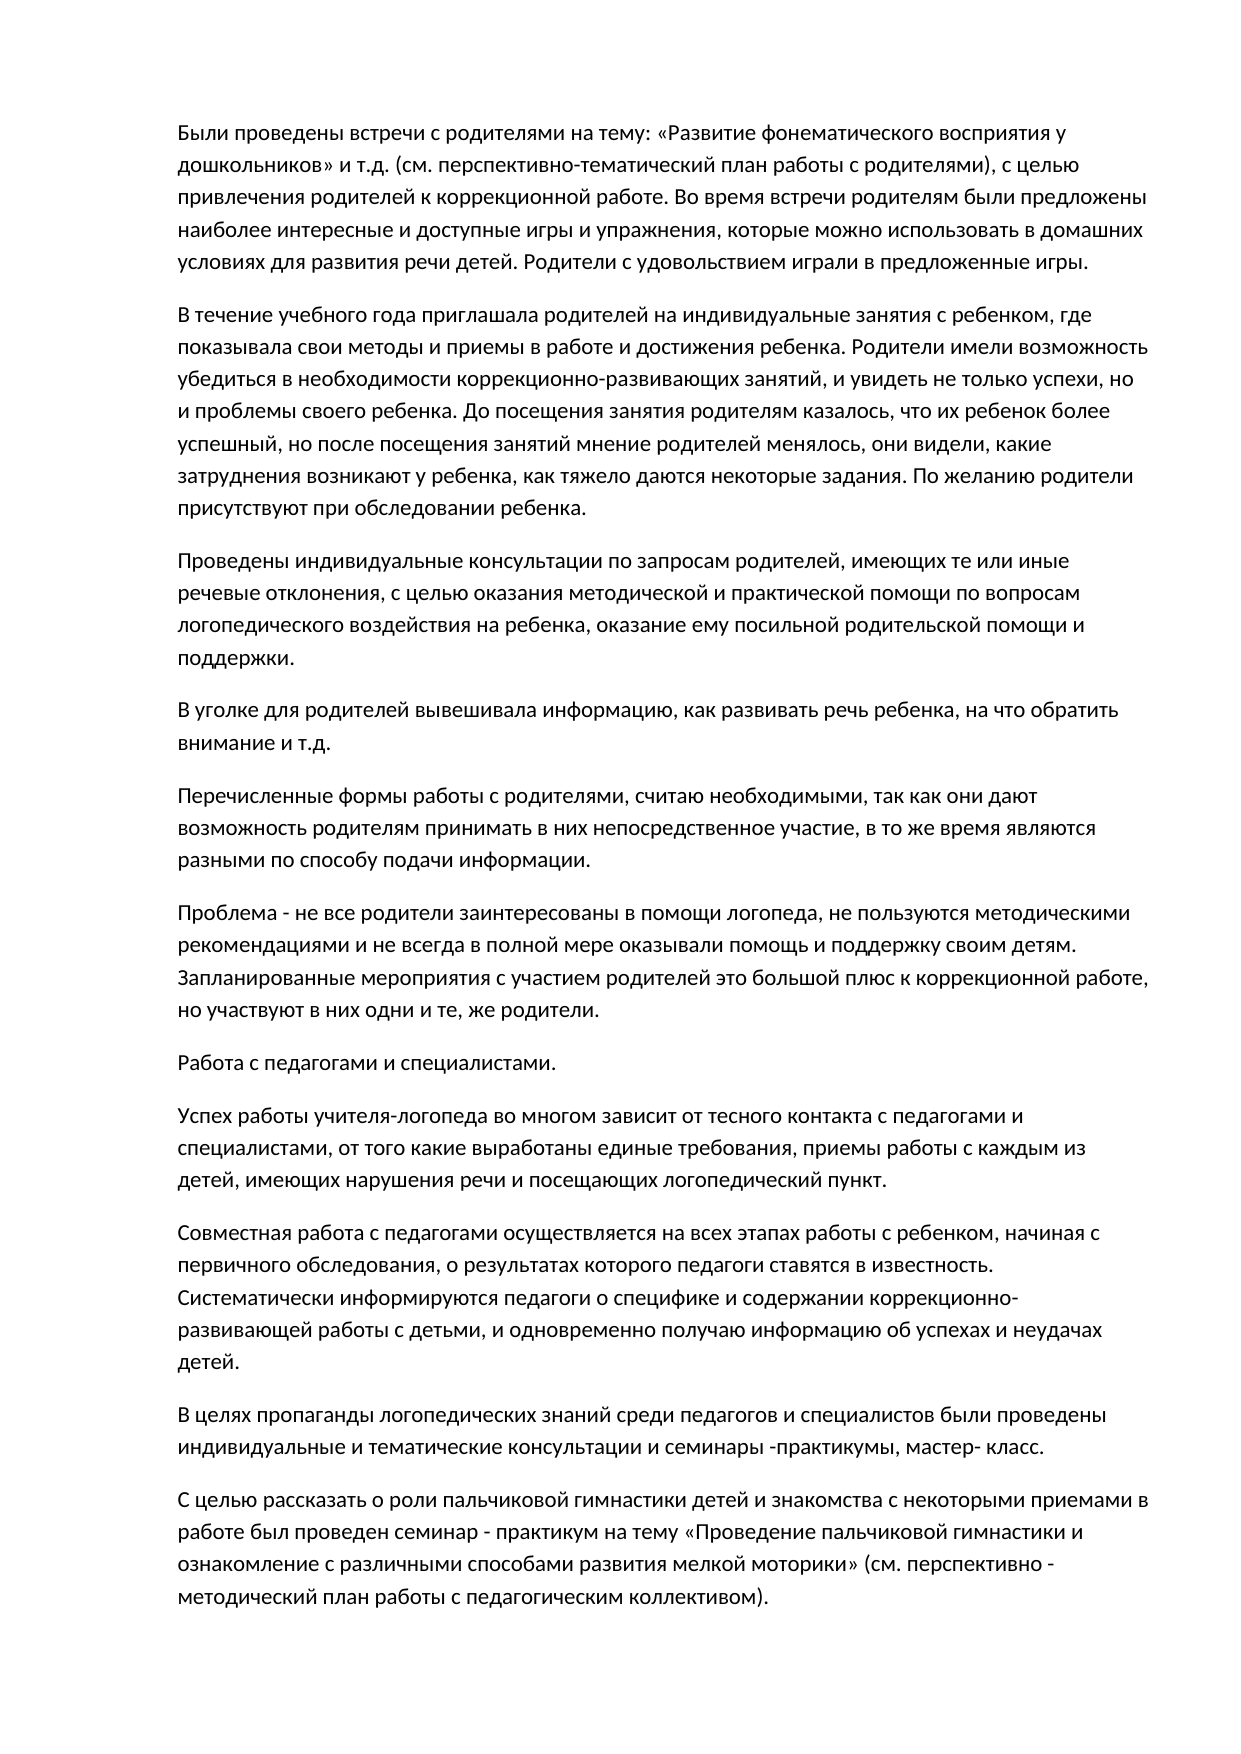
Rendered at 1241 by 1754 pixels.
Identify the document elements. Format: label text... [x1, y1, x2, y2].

text Перечисленные формы работы с родителями, считаю необходимыми, так как они дают возможность родителям принимать в них непосредственное участие, в то же время являются разными по способу подачи информации. [177, 781, 1152, 873]
text Работа с педагогами и специалистами. [177, 1048, 1152, 1076]
text Проведены индивидуальные консультации по запросам родителей, имеющих те или иные речевые отклонения, с целью оказания методической и практической помощи по вопросам логопедического воздействия на ребенка, оказание ему посильной родительской помощи и поддержки. [177, 546, 1152, 671]
text В течение учебного года приглашала родителей на индивидуальные занятия с ребенком, где показывала свои методы и приемы в работе и достижения ребенка. Родители имели возможность убедиться в необходимости коррекционно-развивающих занятий, и увидеть не только успехи, но и проблемы своего ребенка. До посещения занятия родителям казалось, что их ребенок более успешный, но после посещения занятий мнение родителей менялось, они видели, какие затруднения возникают у ребенка, как тяжело даются некоторые задания. По желанию родители присутствуют при обследовании ребенка. [177, 300, 1152, 521]
text Были проведены встречи с родителями на тему: «Развитие фонематического восприятия у дошкольников» и т.д. (см. перспективно-тематический план работы с родителями), с целью привлечения родителей к коррекционной работе. Во время встречи родителям были предложены наиболее интересные и доступные игры и упражнения, которые можно использовать в домашних условиях для развития речи детей. Родители с удовольствием играли в предложенные игры. [177, 118, 1152, 275]
text Успех работы учителя-логопеда во многом зависит от тесного контакта с педагогами и специалистами, от того какие выработаны единые требования, приемы работы с каждым из детей, имеющих нарушения речи и посещающих логопедический пункт. [177, 1101, 1152, 1193]
text В уголке для родителей вывешивала информацию, как развивать речь ребенка, на что обратить внимание и т.д. [177, 696, 1152, 756]
text Проблема - не все родители заинтересованы в помощи логопеда, не пользуются методическими рекомендациями и не всегда в полной мере оказывали помощь и поддержку своим детям. Запланированные мероприятия с участием родителей это большой плюс к коррекционной работе, но участвуют в них одни и те, же родители. [177, 898, 1152, 1023]
text Совместная работа с педагогами осуществляется на всех этапах работы с ребенком, начиная с первичного обследования, о результатах которого педагоги ставятся в известность. Систематически информируются педагоги о специфике и содержании коррекционно-развивающей работы с детьми, и одновременно получаю информацию об успехах и неудачах детей. [177, 1218, 1152, 1375]
text В целях пропаганды логопедических знаний среди педагогов и специалистов были проведены индивидуальные и тематические консультации и семинары -практикумы, мастер- класс. [177, 1400, 1152, 1460]
text С целью рассказать о роли пальчиковой гимнастики детей и знакомства с некоторыми приемами в работе был проведен семинар - практикум на тему «Проведение пальчиковой гимнастики и ознакомление с различными способами развития мелкой моторики» (см. перспективно - методический план работы с педагогическим коллективом). [177, 1485, 1152, 1610]
